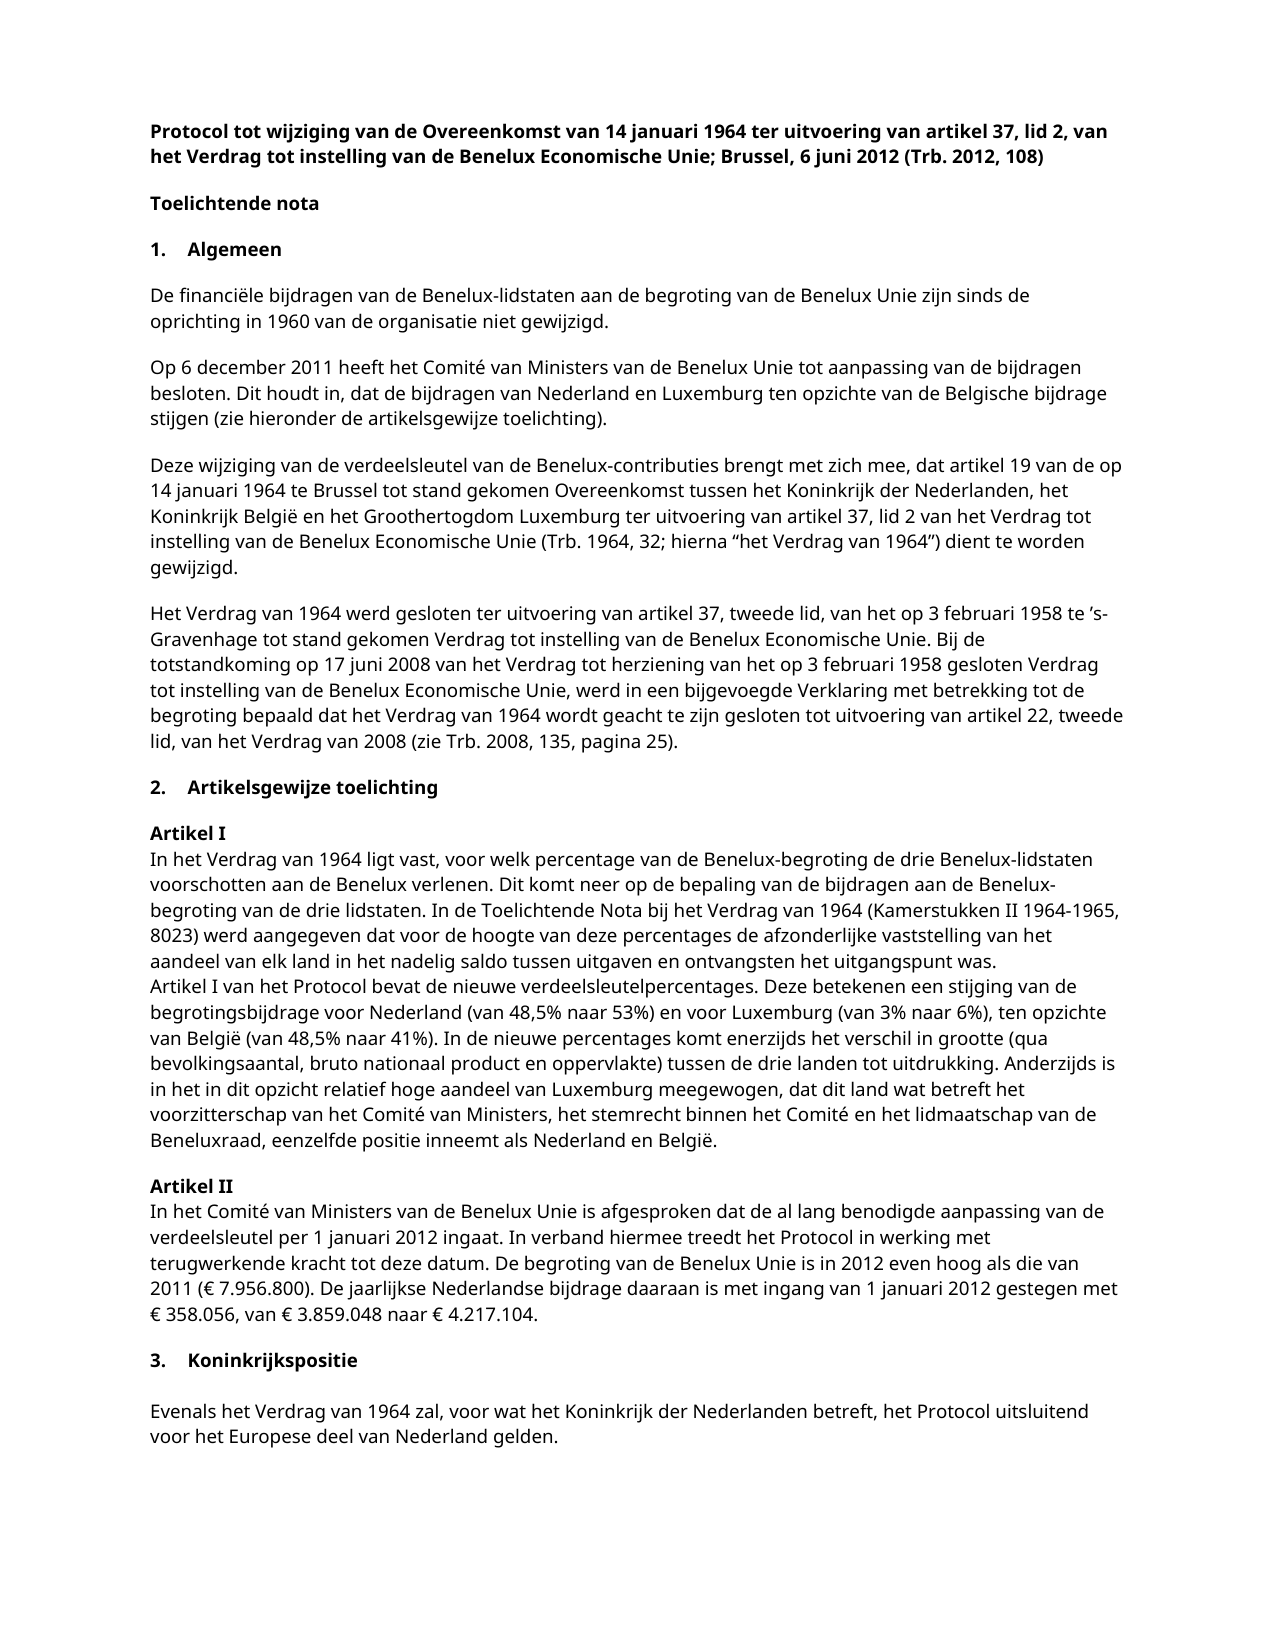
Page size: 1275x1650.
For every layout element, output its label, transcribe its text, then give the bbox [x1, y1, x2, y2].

list Algemeen [150, 236, 1125, 262]
list Artikelsgewijze toelichting [150, 774, 1125, 800]
text Artikel I In het Verdrag van 1964 ligt vast, voor welk percentage van de Benelux-begroting de drie Benelux-lidstaten voorschotten aan de Benelux verlenen. Dit komt neer op de bepaling van de bijdragen aan de Benelux-begroting van de drie lidstaten. In de Toelichtende Nota bij het Verdrag van 1964 (Kamerstukken II 1964-1965, 8023) werd aangegeven dat voor de hoogte van deze percentages de afzonderlijke vaststelling van het aandeel van elk land in het nadelig saldo tussen uitgaven en ontvangsten het uitgangspunt was. Artikel I van het Protocol bevat de nieuwe verdeelsleutelpercentages. Deze betekenen een stijging van de begrotingsbijdrage voor Nederland (van 48,5% naar 53%) en voor Luxemburg (van 3% naar 6%), ten opzichte van België (van 48,5% naar 41%). In de nieuwe percentages komt enerzijds het verschil in grootte (qua bevolkingsaantal, bruto nationaal product en oppervlakte) tussen de drie landen tot uitdrukking. Anderzijds is in het in dit opzicht relatief hoge aandeel van Luxemburg meegewogen, dat dit land wat betreft het voorzitterschap van het Comité van Ministers, het stemrecht binnen het Comité en het lidmaatschap van de Beneluxraad, eenzelfde positie inneemt als Nederland en België. [150, 821, 1125, 1152]
text Deze wijziging van de verdeelsleutel van de Benelux-contributies brengt met zich mee, dat artikel 19 van de op 14 januari 1964 te Brussel tot stand gekomen Overeenkomst tussen het Koninkrijk der Nederlanden, het Koninkrijk België en het Groothertogdom Luxemburg ter uitvoering van artikel 37, lid 2 van het Verdrag tot instelling van de Benelux Economische Unie (Trb. 1964, 32; hierna “het Verdrag van 1964”) dient te worden gewijzigd. [150, 452, 1125, 579]
text Toelichtende nota [150, 190, 1125, 216]
text Het Verdrag van 1964 werd gesloten ter uitvoering van artikel 37, tweede lid, van het op 3 februari 1958 te ’s-Gravenhage tot stand gekomen Verdrag tot instelling van de Benelux Economische Unie. Bij de totstandkoming op 17 juni 2008 van het Verdrag tot herziening van het op 3 februari 1958 gesloten Verdrag tot instelling van de Benelux Economische Unie, werd in een bijgevoegde Verklaring met betrekking tot de begroting bepaald dat het Verdrag van 1964 wordt geacht te zijn gesloten tot uitvoering van artikel 22, tweede lid, van het Verdrag van 2008 (zie Trb. 2008, 135, pagina 25). [150, 600, 1125, 753]
list Evenals het Verdrag van 1964 zal, voor wat het Koninkrijk der Nederlanden betreft, het Protocol uitsluitend voor het Europese deel van Nederland gelden. [150, 1398, 1125, 1449]
text De financiële bijdragen van de Benelux-lidstaten aan de begroting van de Benelux Unie zijn sinds de oprichting in 1960 van de organisatie niet gewijzigd. [150, 283, 1125, 334]
text Protocol tot wijziging van de Overeenkomst van 14 januari 1964 ter uitvoering van artikel 37, lid 2, van het Verdrag tot instelling van de Benelux Economische Unie; Brussel, 6 juni 2012 (Trb. 2012, 108) [150, 118, 1125, 169]
text Op 6 december 2011 heeft het Comité van Ministers van de Benelux Unie tot aanpassing van de bijdragen besloten. Dit houdt in, dat de bijdragen van Nederland en Luxemburg ten opzichte van de Belgische bijdrage stijgen (zie hieronder de artikelsgewijze toelichting). [150, 354, 1125, 431]
text Artikel II In het Comité van Ministers van de Benelux Unie is afgesproken dat de al lang benodigde aanpassing van de verdeelsleutel per 1 januari 2012 ingaat. In verband hiermee treedt het Protocol in werking met terugwerkende kracht tot deze datum. De begroting van de Benelux Unie is in 2012 even hoog als die van 2011 (€ 7.956.800). De jaarlijkse Nederlandse bijdrage daaraan is met ingang van 1 januari 2012 gestegen met € 358.056, van € 3.859.048 naar € 4.217.104. [150, 1173, 1125, 1326]
list Koninkrijkspositie [150, 1347, 1125, 1398]
